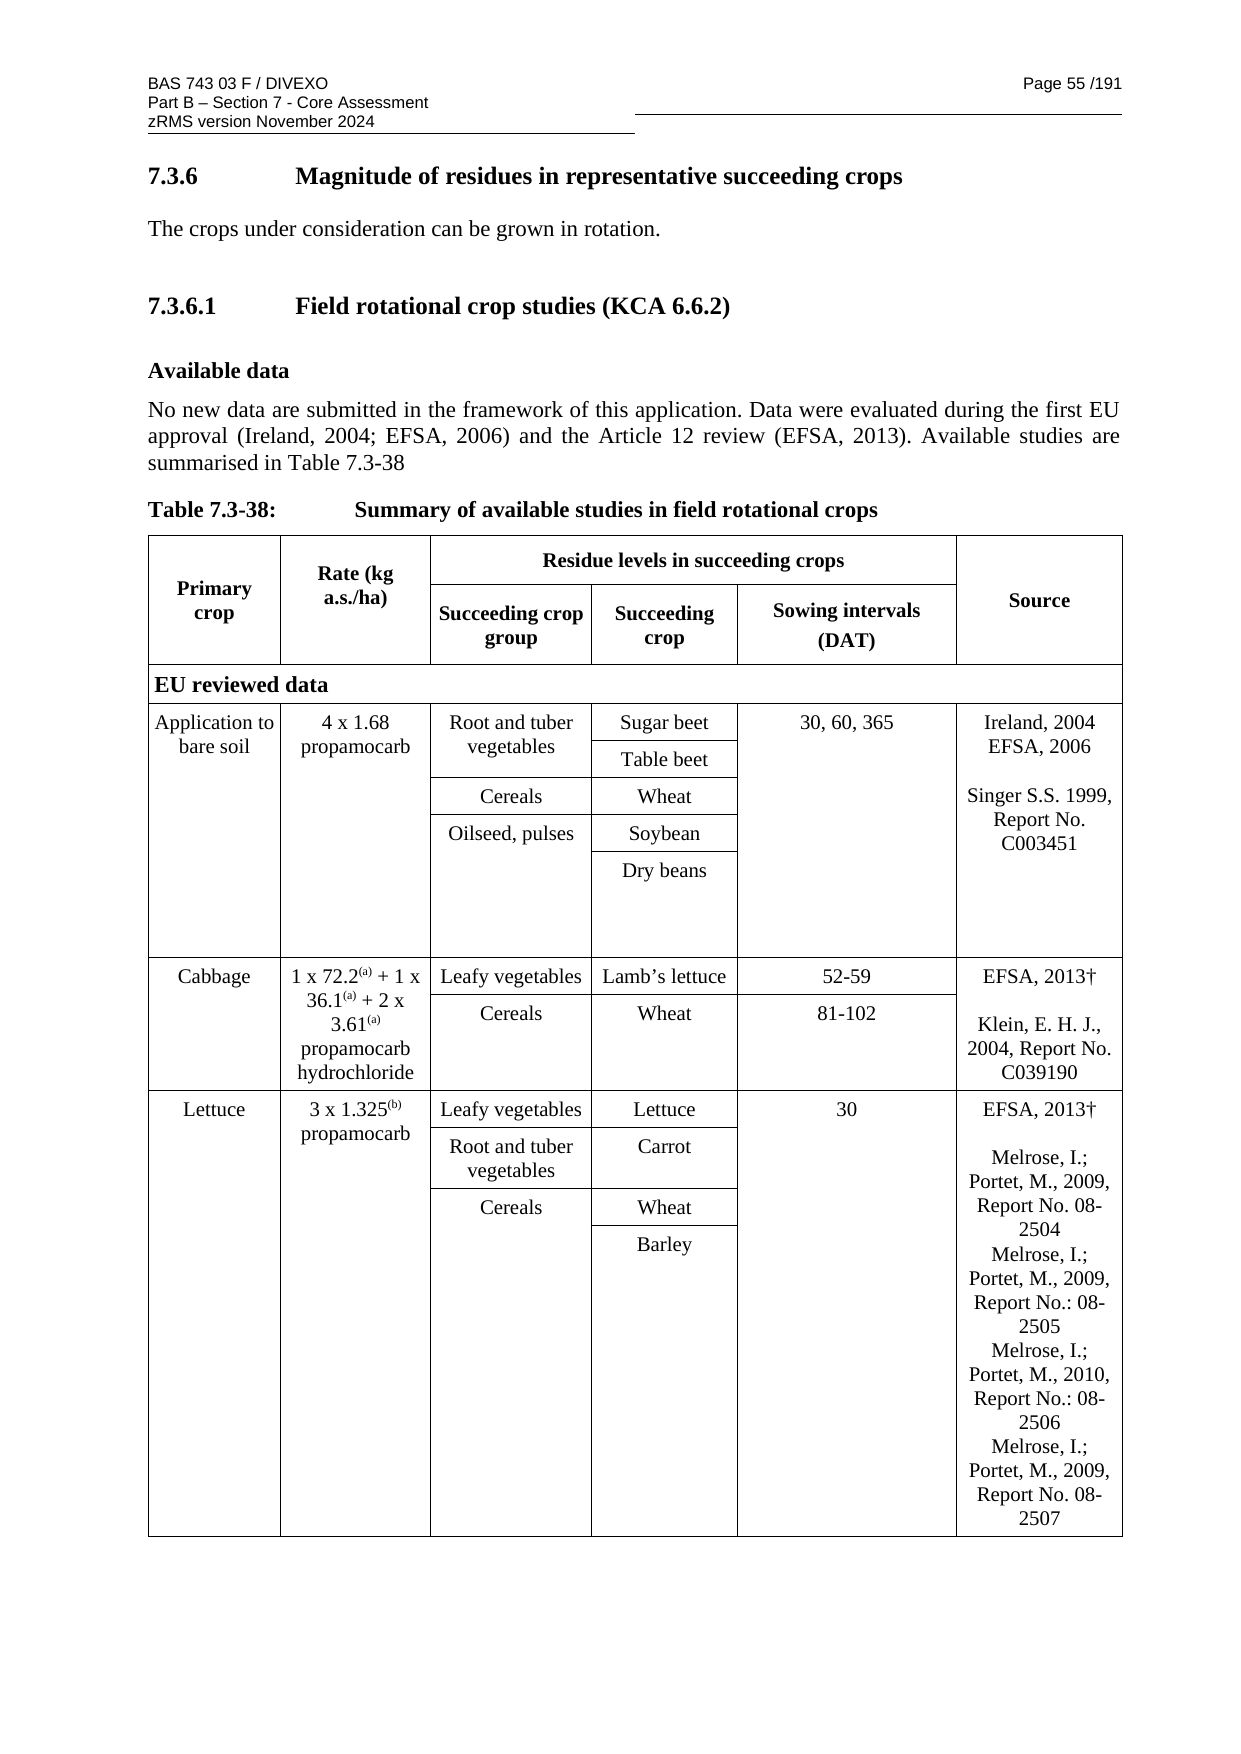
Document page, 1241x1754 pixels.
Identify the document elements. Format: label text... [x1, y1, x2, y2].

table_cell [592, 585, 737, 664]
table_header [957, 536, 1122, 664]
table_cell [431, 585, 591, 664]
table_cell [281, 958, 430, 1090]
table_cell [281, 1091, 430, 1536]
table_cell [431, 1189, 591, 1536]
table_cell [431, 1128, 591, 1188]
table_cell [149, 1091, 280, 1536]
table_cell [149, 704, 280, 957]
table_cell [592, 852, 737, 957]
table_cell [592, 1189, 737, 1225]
text Table -: Summary of available studies in field rotational crops [148, 496, 1122, 522]
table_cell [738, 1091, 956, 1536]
subtitle Field rotational crop studies (KCA 6.6.2) [148, 291, 1122, 320]
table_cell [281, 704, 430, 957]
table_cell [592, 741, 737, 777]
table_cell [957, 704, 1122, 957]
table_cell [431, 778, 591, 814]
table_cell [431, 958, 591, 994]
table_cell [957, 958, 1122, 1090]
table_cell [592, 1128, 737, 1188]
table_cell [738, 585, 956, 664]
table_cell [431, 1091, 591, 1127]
subtitle Magnitude of residues in representative succeeding crops [148, 161, 1122, 189]
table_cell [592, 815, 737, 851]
text Available data [148, 357, 1122, 383]
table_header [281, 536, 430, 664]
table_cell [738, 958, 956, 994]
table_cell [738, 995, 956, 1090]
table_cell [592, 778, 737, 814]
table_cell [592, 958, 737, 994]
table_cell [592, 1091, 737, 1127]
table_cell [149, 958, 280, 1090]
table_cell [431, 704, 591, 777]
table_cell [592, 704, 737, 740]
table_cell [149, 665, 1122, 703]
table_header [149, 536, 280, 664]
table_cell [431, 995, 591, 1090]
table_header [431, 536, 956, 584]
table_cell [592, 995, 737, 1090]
text The crops under consideration can be grown in rotation. [148, 214, 1122, 241]
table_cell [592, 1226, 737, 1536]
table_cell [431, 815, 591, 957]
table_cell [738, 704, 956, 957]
text No new data are submitted in the framework of this application. Data were evaluated during the first EU approval (Ireland, 2004; EFSA, 2006) and the Article 12 review (EFSA, 2013). Available studies are summarised in Table 7.3-13 [148, 396, 1122, 475]
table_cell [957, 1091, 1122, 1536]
